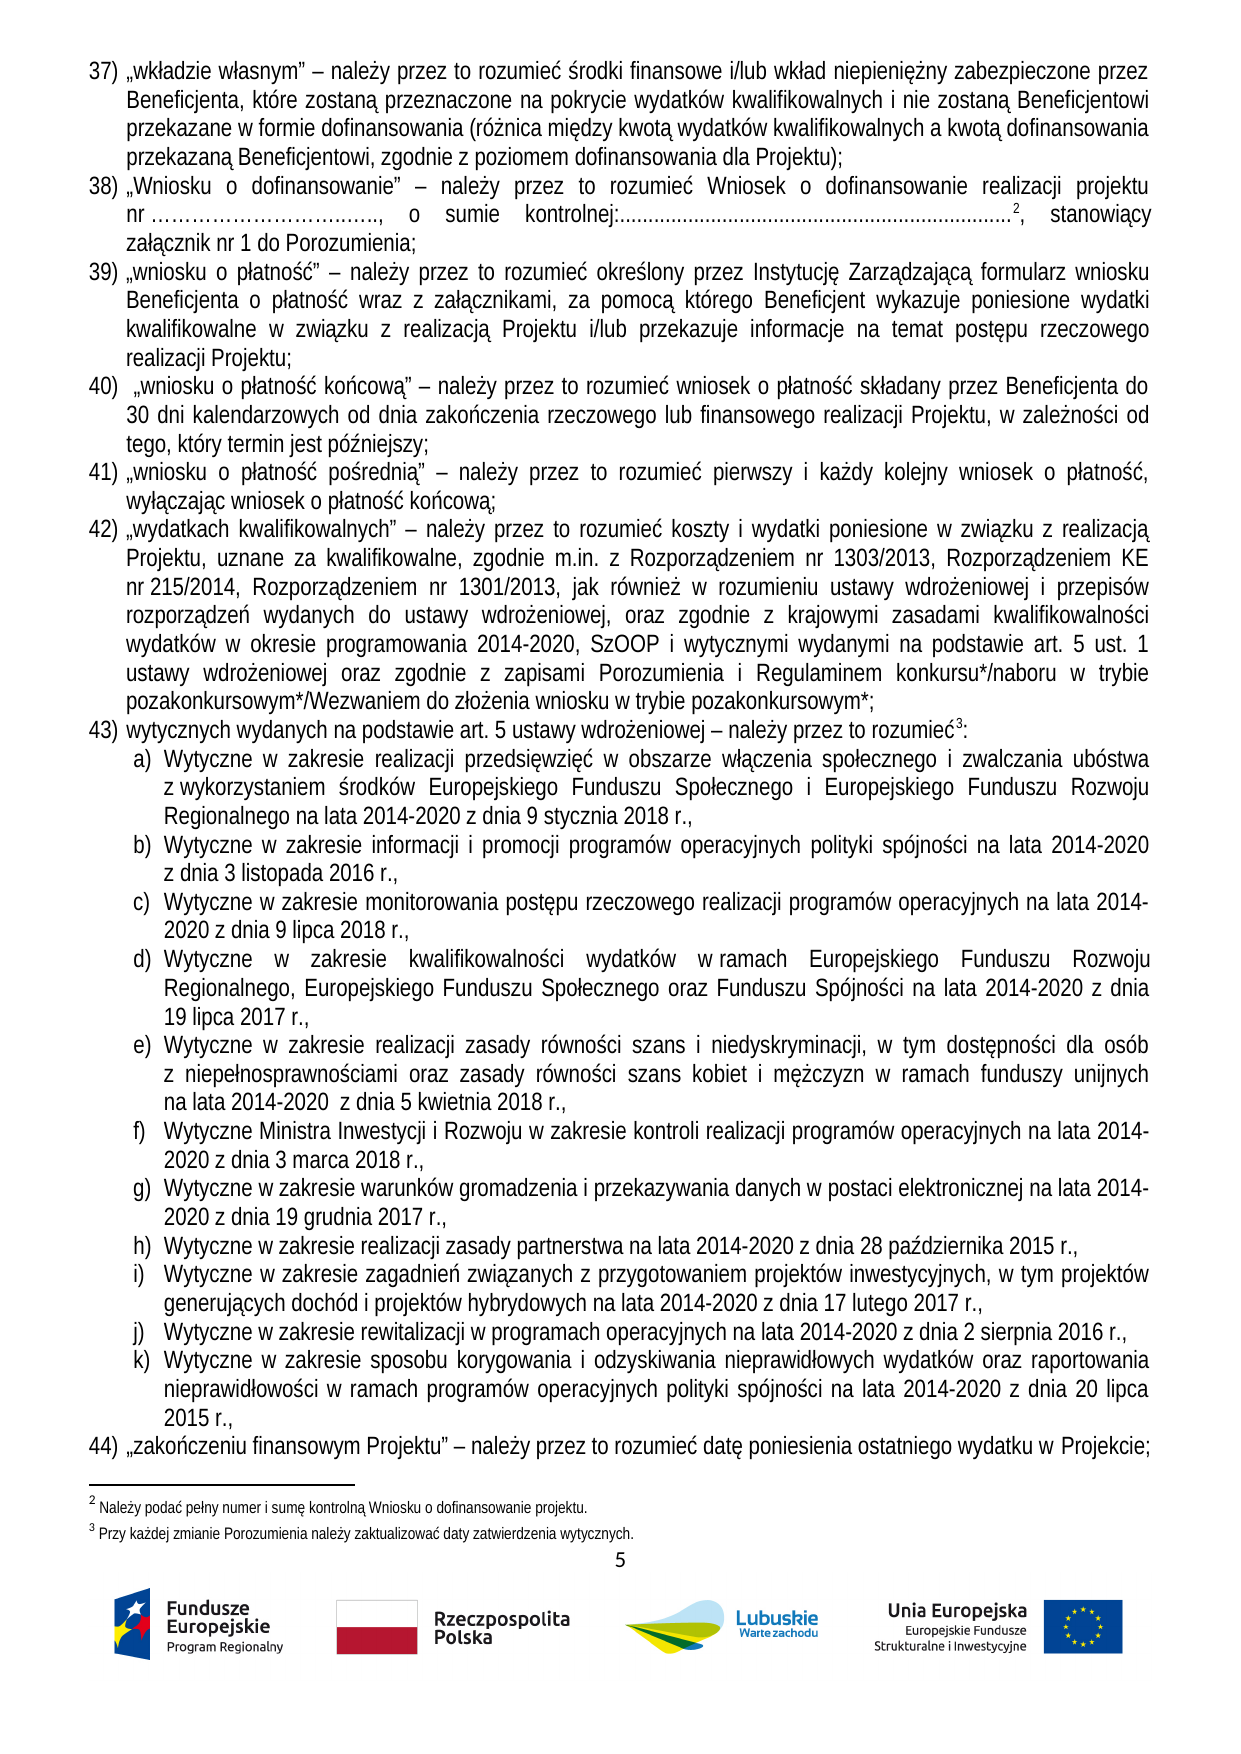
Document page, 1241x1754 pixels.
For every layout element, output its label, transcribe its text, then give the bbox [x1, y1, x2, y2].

list Wytyczne w zakresie informacji i promocji programów operacyjnych polityki spójności na lata 2014-2020 z dnia 3 listopada 2016 r., [133, 829, 1152, 887]
list „wniosku o płatność” – należy przez to rozumieć określony przez Instytucję Zarządzającą formularz wniosku Beneficjenta o płatność wraz z załącznikami, za pomocą którego Beneficjent wykazuje poniesione wydatki kwalifikowalne w związku z realizacją Projektu i/lub przekazuje informacje na temat postępu rzeczowego realizacji Projektu; [89, 257, 1152, 371]
list Wytyczne w zakresie realizacji zasady partnerstwa na lata 2014-2020 z dnia 28 października 2015 r., [133, 1231, 1152, 1259]
list „wydatkach kwalifikowalnych” – należy przez to rozumieć koszty i wydatki poniesione w związku z realizacją Projektu, uznane za kwalifikowalne, zgodnie m.in. z Rozporządzeniem nr 1303/2013, Rozporządzeniem KE nr 215/2014, Rozporządzeniem nr 1301/2013, jak również w rozumieniu ustawy wdrożeniowej i przepisów rozporządzeń wydanych do ustawy wdrożeniowej, oraz zgodnie z krajowymi zasadami kwalifikowalności wydatków w okresie programowania 2014-2020, SzOOP i wytycznymi wydanymi na podstawie art. 5 ust. 1 ustawy wdrożeniowej oraz zgodnie z zapisami Porozumienia i Regulaminem konkursu*/naboru w trybie pozakonkursowym*/Wezwaniem do złożenia wniosku w trybie pozakonkursowym*; [89, 514, 1152, 715]
list „Wniosku o dofinansowanie” – należy przez to rozumieć Wniosek o dofinansowanie realizacji projektu nr ………………………..….., o sumie kontrolnej:....................................................................., stanowiący załącznik nr 1 do Porozumienia; [89, 171, 1152, 257]
list „wkładzie własnym” – należy przez to rozumieć środki finansowe i/lub wkład niepieniężny zabezpieczone przez Beneficjenta, które zostaną przeznaczone na pokrycie wydatków kwalifikowalnych i nie zostaną Beneficjentowi przekazane w formie dofinansowania (różnica między kwotą wydatków kwalifikowalnych a kwotą dofinansowania przekazaną Beneficjentowi, zgodnie z poziomem dofinansowania dla Projektu); [89, 56, 1152, 171]
list Wytyczne w zakresie sposobu korygowania i odzyskiwania nieprawidłowych wydatków oraz raportowania nieprawidłowości w ramach programów operacyjnych polityki spójności na lata 2014-2020 z dnia 20 lipca 2015 r., [133, 1345, 1152, 1431]
list Wytyczne w zakresie kwalifikowalności wydatków w ramach Europejskiego Funduszu Rozwoju Regionalnego, Europejskiego Funduszu Społecznego oraz Funduszu Spójności na lata 2014-2020 z dnia 19 lipca 2017 r., [133, 944, 1152, 1030]
list Wytyczne w zakresie realizacji zasady równości szans i niedyskryminacji, w tym dostępności dla osób z niepełnosprawnościami oraz zasady równości szans kobiet i mężczyzn w ramach funduszy unijnych na lata 2014-2020 z dnia 5 kwietnia 2018 r., [133, 1030, 1152, 1116]
list Wytyczne w zakresie realizacji przedsięwzięć w obszarze włączenia społecznego i zwalczania ubóstwa z wykorzystaniem środków Europejskiego Funduszu Społecznego i Europejskiego Funduszu Rozwoju Regionalnego na lata 2014-2020 z dnia 9 stycznia 2018 r., [133, 744, 1152, 829]
list Wytyczne w zakresie warunków gromadzenia i przekazywania danych w postaci elektronicznej na lata 2014-2020 z dnia 19 grudnia 2017 r., [133, 1173, 1152, 1231]
list wytycznych wydanych na podstawie art. 5 ustawy wdrożeniowej – należy przez to rozumieć: [89, 715, 1152, 744]
list „zakończeniu finansowym Projektu” – należy przez to rozumieć datę poniesienia ostatniego wydatku w Projekcie; [89, 1431, 1152, 1460]
list Wytyczne w zakresie rewitalizacji w programach operacyjnych na lata 2014-2020 z dnia 2 sierpnia 2016 r., [133, 1317, 1152, 1345]
list Wytyczne w zakresie zagadnień związanych z przygotowaniem projektów inwestycyjnych, w tym projektów generujących dochód i projektów hybrydowych na lata 2014-2020 z dnia 17 lutego 2017 r., [133, 1259, 1152, 1317]
list „wniosku o płatność końcową” – należy przez to rozumieć wniosek o płatność składany przez Beneficjenta do 30 dni kalendarzowych od dnia zakończenia rzeczowego lub finansowego realizacji Projektu, w zależności od tego, który termin jest późniejszy; [89, 371, 1152, 457]
list „wniosku o płatność pośrednią” – należy przez to rozumieć pierwszy i każdy kolejny wniosek o płatność, wyłączając wniosek o płatność końcową; [89, 457, 1152, 514]
list Wytyczne w zakresie monitorowania postępu rzeczowego realizacji programów operacyjnych na lata 2014-2020 z dnia 9 lipca 2018 r., [133, 887, 1152, 944]
list Wytyczne Ministra Inwestycji i Rozwoju w zakresie kontroli realizacji programów operacyjnych na lata 2014-2020 z dnia 3 marca 2018 r., [133, 1116, 1152, 1173]
picture [88, 1572, 1152, 1681]
